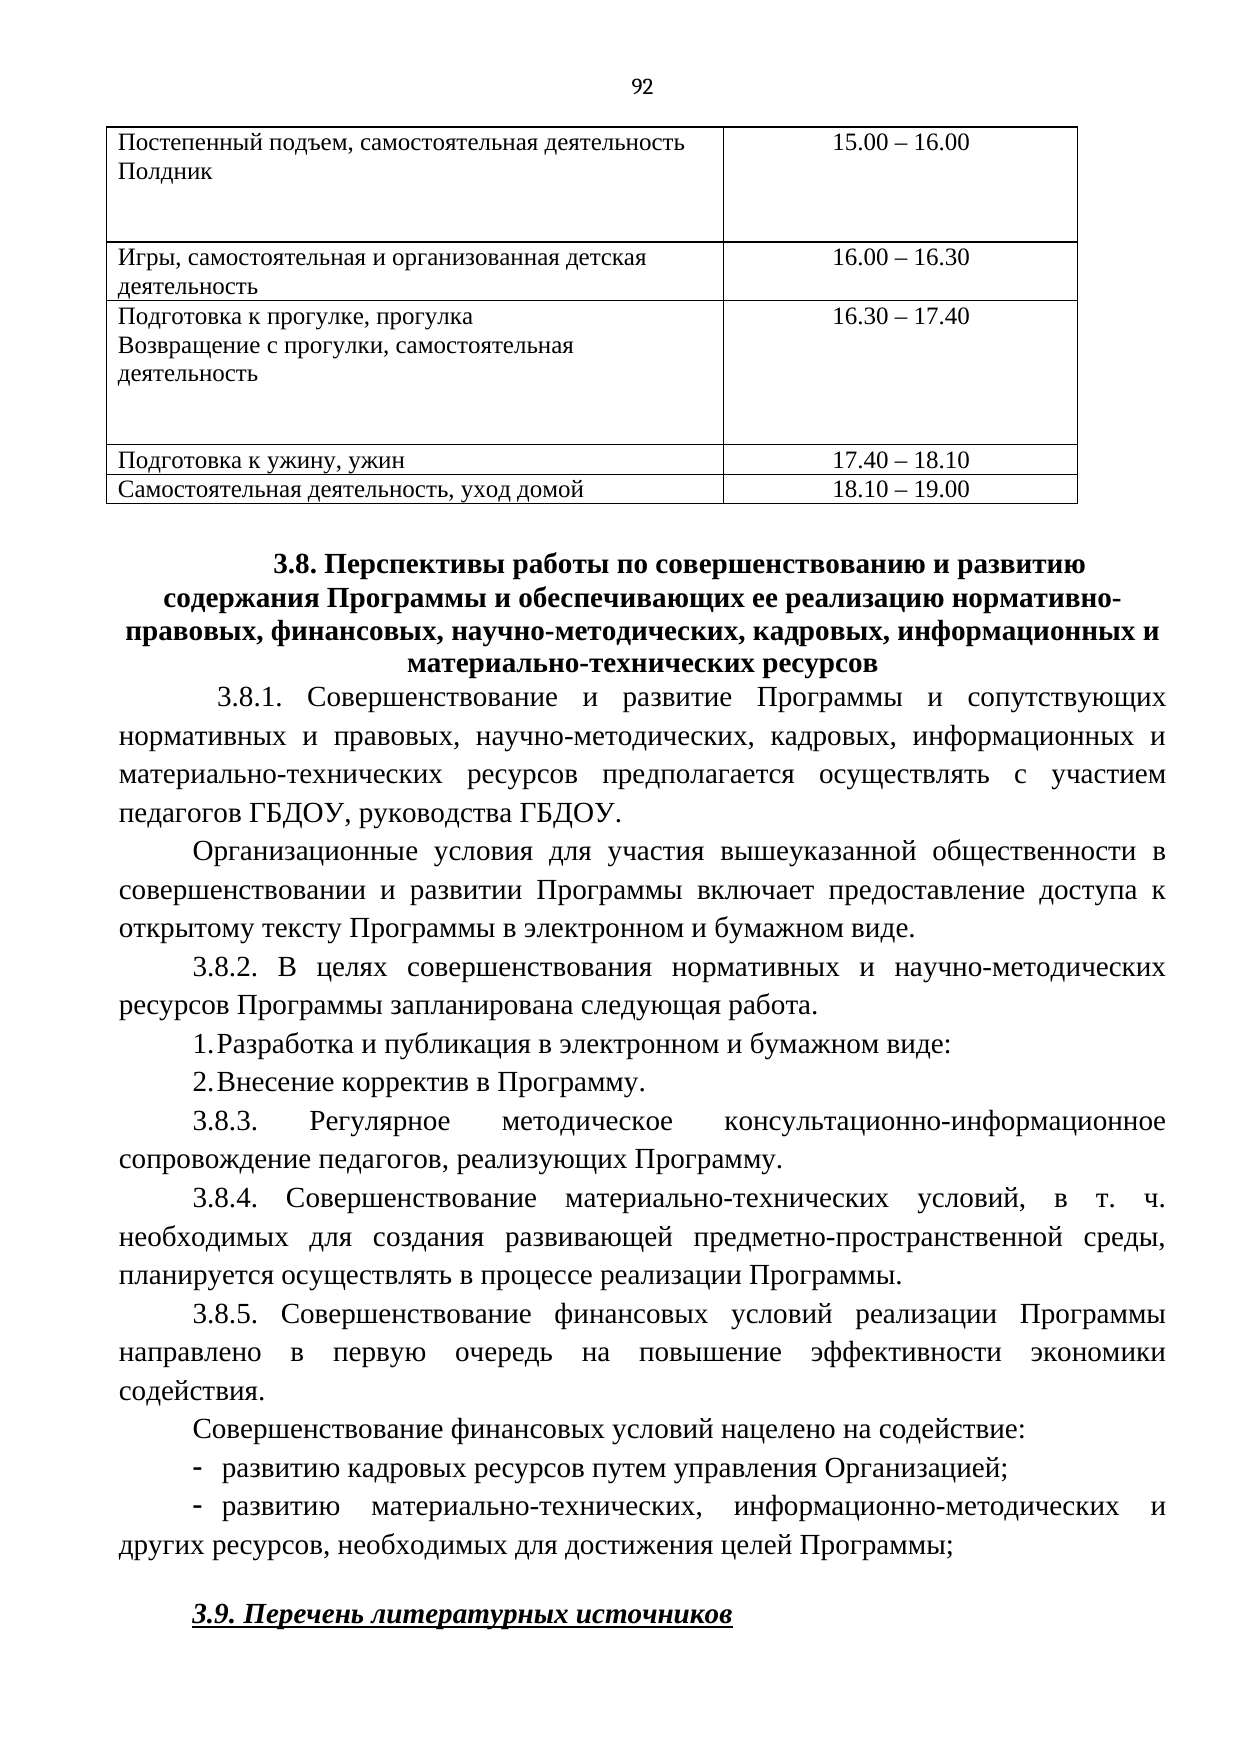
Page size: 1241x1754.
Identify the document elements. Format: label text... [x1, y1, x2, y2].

list развитию материально-технических, информационно-методических и других ресурсов, необходимых для достижения целей Программы; [118, 1488, 1167, 1561]
table_cell 17.40 – 18.10 [724, 445, 1077, 473]
table_cell Постепенный подъем, самостоятельная деятельность Полдник [107, 128, 723, 241]
table_cell 16.00 – 16.30 [724, 243, 1077, 300]
table_cell Игры, самостоятельная и организованная детская деятельность [107, 243, 723, 300]
list Разработка и публикация в электронном и бумажном виде: [118, 1026, 1167, 1059]
text 3.9. Перечень литературных источников [133, 1596, 1143, 1630]
list развитию кадровых ресурсов путем управления Организацией; [118, 1450, 1167, 1483]
text 3.8.2. В целях совершенствования нормативных и научно-методических ресурсов Программы запланирована следующая работа. [118, 949, 1167, 1021]
text 3.8.3. Регулярное методическое консультационно-информационное сопровождение педагогов, реализующих Программу. [118, 1103, 1167, 1175]
table_cell Подготовка к прогулке, прогулка Возвращение с прогулки, самостоятельная деятельность [107, 301, 723, 444]
table_cell 18.10 – 19.00 [724, 475, 1077, 503]
table_cell Подготовка к ужину, ужин [107, 445, 723, 473]
table_cell 15.00 – 16.00 [724, 128, 1077, 241]
table_cell 16.30 – 17.40 [724, 301, 1077, 444]
table_cell Самостоятельная деятельность, уход домой [107, 475, 723, 503]
text Совершенствование финансовых условий нацелено на содействие: [118, 1411, 1167, 1445]
text 3.8. Перспективы работы по совершенствованию и развитию содержания Программы и обеспечивающих ее реализацию нормативно-правовых, финансовых, научно-методических, кадровых, информационных и материально-технических ресурсов [118, 547, 1167, 679]
text 3.8.1. Совершенствование и развитие Программы и сопутствующих нормативных и правовых, научно-методических, кадровых, информационных и материально-технических ресурсов предполагается осуществлять с участием педагогов ГБДОУ, руководства ГБДОУ. [118, 679, 1167, 828]
list Внесение корректив в Программу. [118, 1064, 1167, 1098]
text 3.8.4. Совершенствование материально-технических условий, в т. ч. необходимых для создания развивающей предметно-пространственной среды, планируется осуществлять в процессе реализации Программы. [118, 1180, 1167, 1291]
text 3.8.5. Совершенствование финансовых условий реализации Программы направлено в первую очередь на повышение эффективности экономики содействия. [118, 1296, 1167, 1406]
text Организационные условия для участия вышеуказанной общественности в совершенствовании и развитии Программы включает предоставление доступа к открытому тексту Программы в электронном и бумажном виде. [118, 833, 1167, 944]
